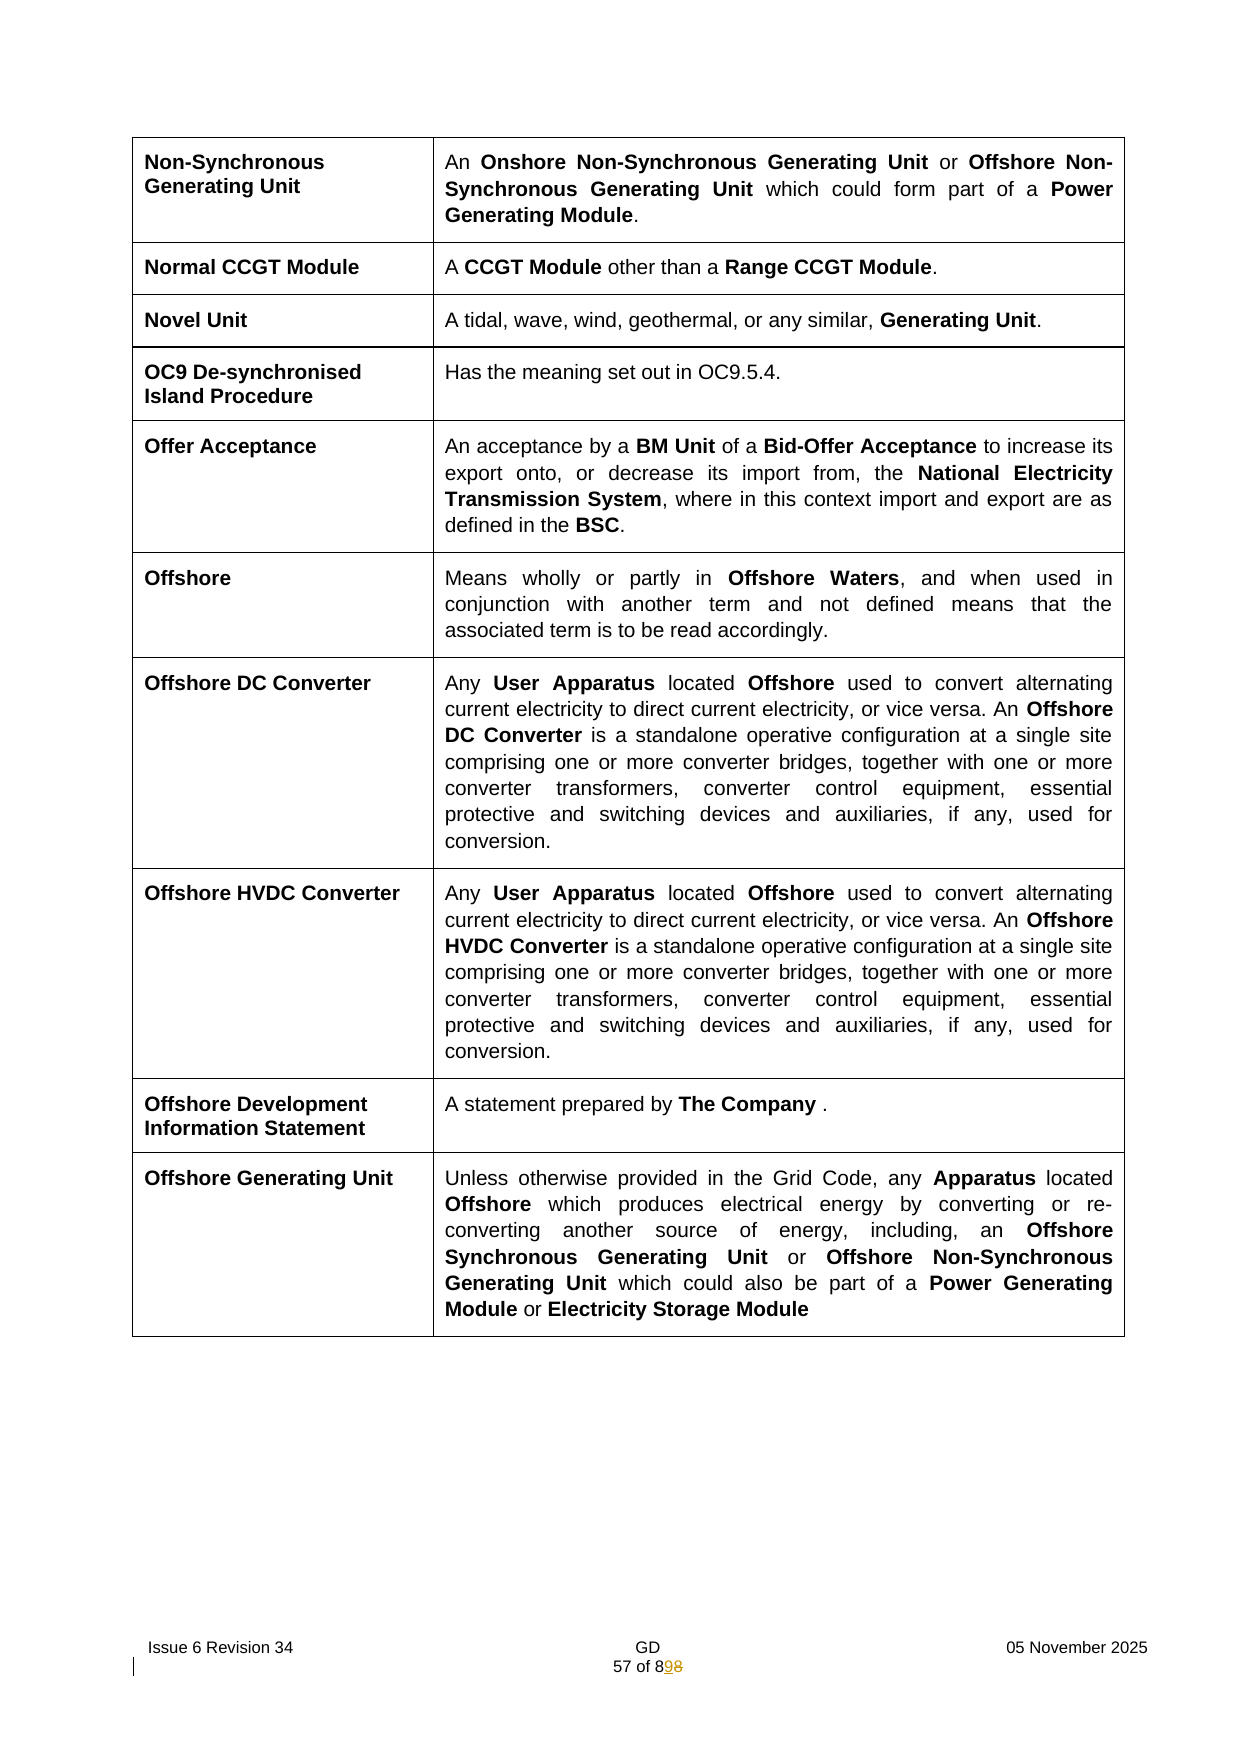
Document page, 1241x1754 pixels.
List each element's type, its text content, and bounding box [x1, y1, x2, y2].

table_cell Offer Acceptance [133, 421, 433, 552]
table_cell Non-Synchronous Generating Unit [133, 138, 433, 242]
table_cell An Onshore Non-Synchronous Generating Unit or Offshore Non-Synchronous Generating Unit which could form part of a Power Generating Module. [434, 138, 1124, 242]
table_cell Offshore Generating Unit [133, 1153, 433, 1336]
table_cell Any User Apparatus located Offshore used to convert alternating current electricity to direct current electricity, or vice versa. An Offshore DC Converter is a standalone operative configuration at a single site comprising one or more converter bridges, together with one or more converter transformers, converter control equipment, essential protective and switching devices and auxiliaries, if any, used for conversion. [434, 658, 1124, 867]
table_cell Offshore Development Information Statement [133, 1079, 433, 1152]
table_cell An acceptance by a BM Unit of a Bid-Offer Acceptance to increase its export onto, or decrease its import from, the National Electricity Transmission System, where in this context import and export are as defined in the BSC. [434, 421, 1124, 552]
table_cell A statement prepared by The Company . [434, 1079, 1124, 1152]
table_cell Offshore [133, 553, 433, 657]
table_cell Has the meaning set out in OC9.5.4. [434, 348, 1124, 420]
table_cell Any User Apparatus located Offshore used to convert alternating current electricity to direct current electricity, or vice versa. An Offshore HVDC Converter is a standalone operative configuration at a single site comprising one or more converter bridges, together with one or more converter transformers, converter control equipment, essential protective and switching devices and auxiliaries, if any, used for conversion. [434, 869, 1124, 1078]
table_cell Means wholly or partly in Offshore Waters, and when used in conjunction with another term and not defined means that the associated term is to be read accordingly. [434, 553, 1124, 657]
table_cell Offshore HVDC Converter [133, 869, 433, 1078]
table_cell OC9 De-synchronised Island Procedure [133, 348, 433, 420]
table_cell A tidal, wave, wind, geothermal, or any similar, Generating Unit. [434, 295, 1124, 346]
table_cell Offshore DC Converter [133, 658, 433, 867]
table_cell Unless otherwise provided in the Grid Code, any Apparatus located Offshore which produces electrical energy by converting or re-converting another source of energy, including, an Offshore Synchronous Generating Unit or Offshore Non-Synchronous Generating Unit which could also be part of a Power Generating Module or Electricity Storage Module [434, 1153, 1124, 1336]
table_cell Normal CCGT Module [133, 243, 433, 294]
table_cell A CCGT Module other than a Range CCGT Module. [434, 243, 1124, 294]
table_cell Novel Unit [133, 295, 433, 346]
